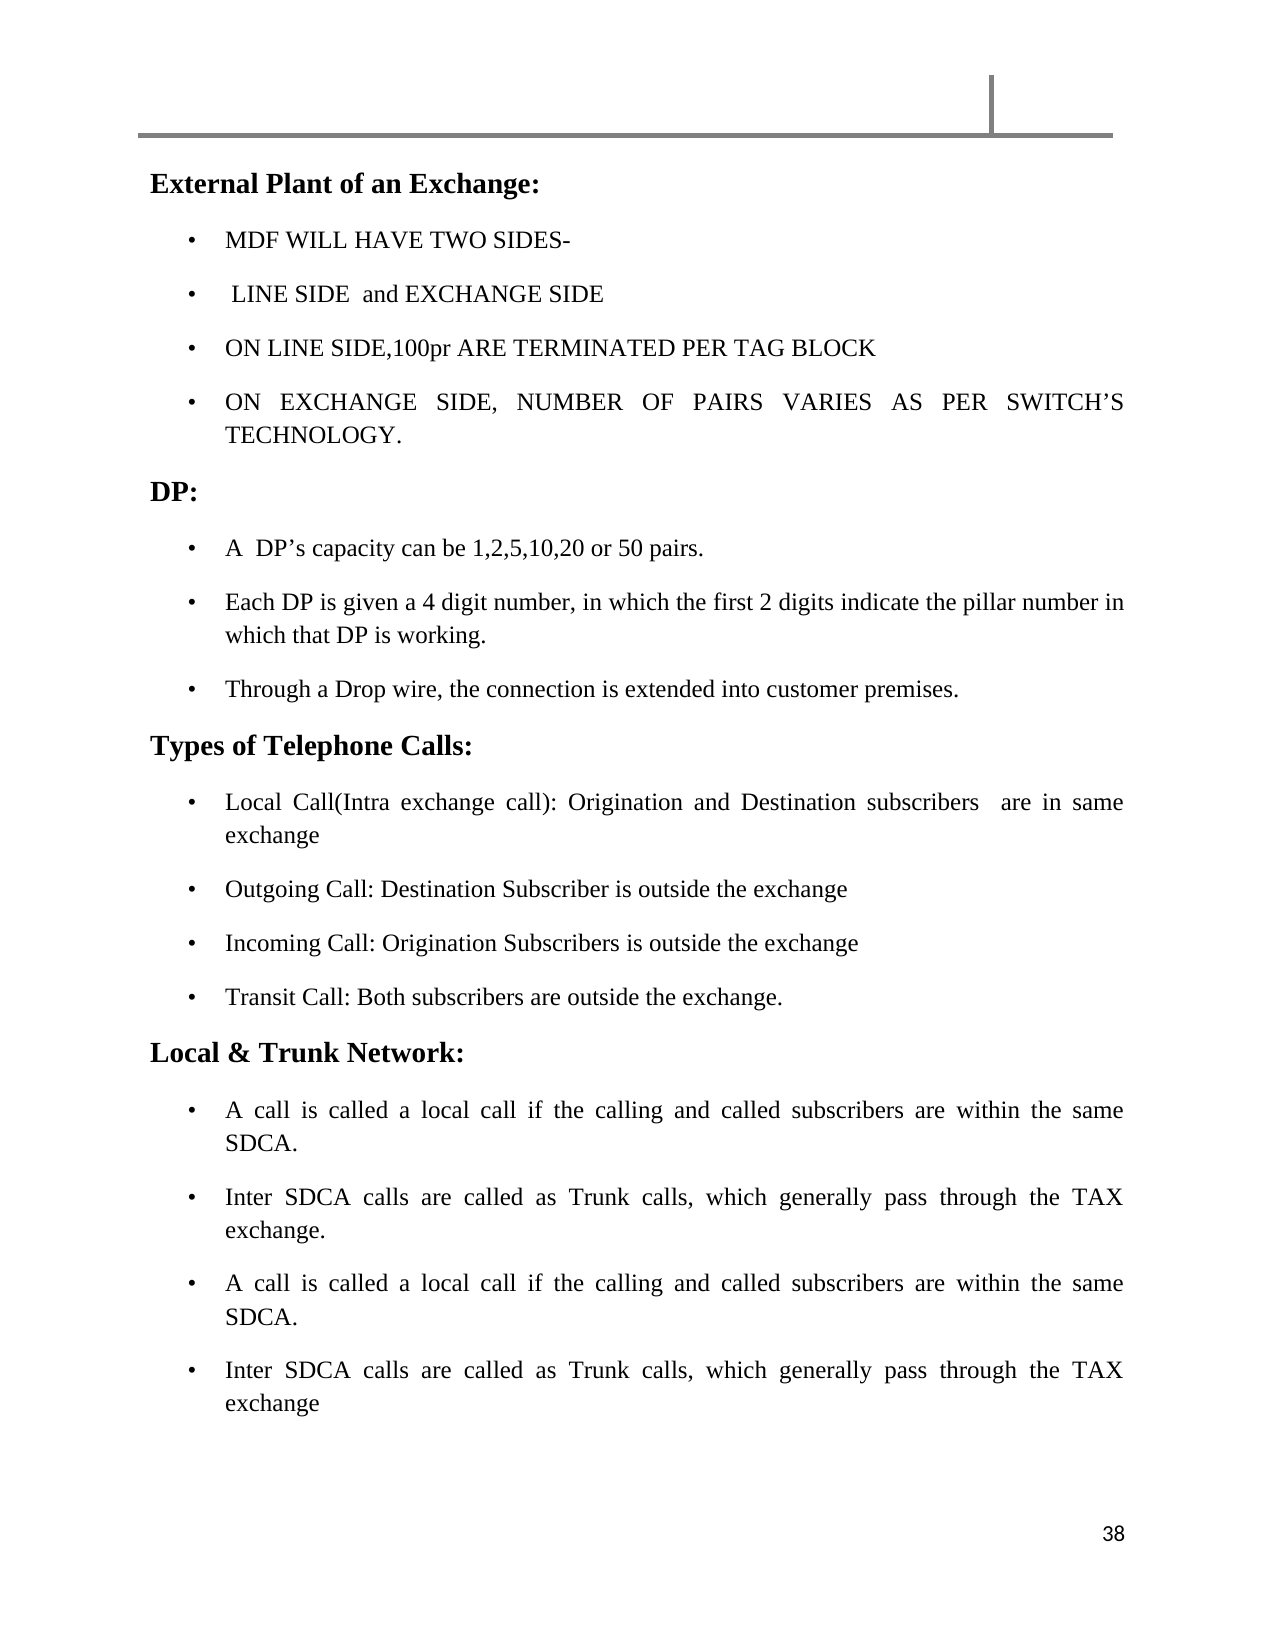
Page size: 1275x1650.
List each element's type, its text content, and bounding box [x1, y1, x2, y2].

list ON LINE SIDE,100pr ARE TERMINATED PER TAG BLOCK [187, 333, 1125, 362]
list A DP’s capacity can be 1,2,5,10,20 or 50 pairs. [187, 533, 1125, 562]
list MDF WILL HAVE TWO SIDES- [187, 225, 1125, 254]
list ON EXCHANGE SIDE, NUMBER OF PAIRS VARIES AS PER SWITCH’S TECHNOLOGY. [187, 387, 1125, 448]
list LINE SIDE and EXCHANGE SIDE [187, 279, 1125, 308]
list Transit Call: Both subscribers are outside the exchange. [187, 982, 1125, 1010]
list Through a Drop wire, the connection is extended into customer premises. [187, 674, 1125, 702]
list Local Call(Intra exchange call): Origination and Destination subscribers are in same exchange [187, 787, 1125, 849]
list Outgoing Call: Destination Subscriber is outside the exchange [187, 874, 1125, 903]
text Local & Trunk Network: [150, 1035, 1125, 1069]
list Each DP is given a 4 digit number, in which the first 2 digits indicate the pillar number in which that DP is working. [187, 587, 1125, 649]
list A call is called a local call if the calling and called subscribers are within the same SDCA. [187, 1095, 1125, 1157]
text DP: [150, 474, 1125, 507]
text Types of Telephone Calls: [150, 728, 1125, 761]
list Incoming Call: Origination Subscribers is outside the exchange [187, 928, 1125, 956]
list Inter SDCA calls are called as Trunk calls, which generally pass through the TAX exchange [187, 1355, 1125, 1417]
list Inter SDCA calls are called as Trunk calls, which generally pass through the TAX exchange. [187, 1182, 1125, 1243]
list A call is called a local call if the calling and called subscribers are within the same SDCA. [187, 1268, 1125, 1330]
text External Plant of an Exchange: [150, 166, 1125, 199]
